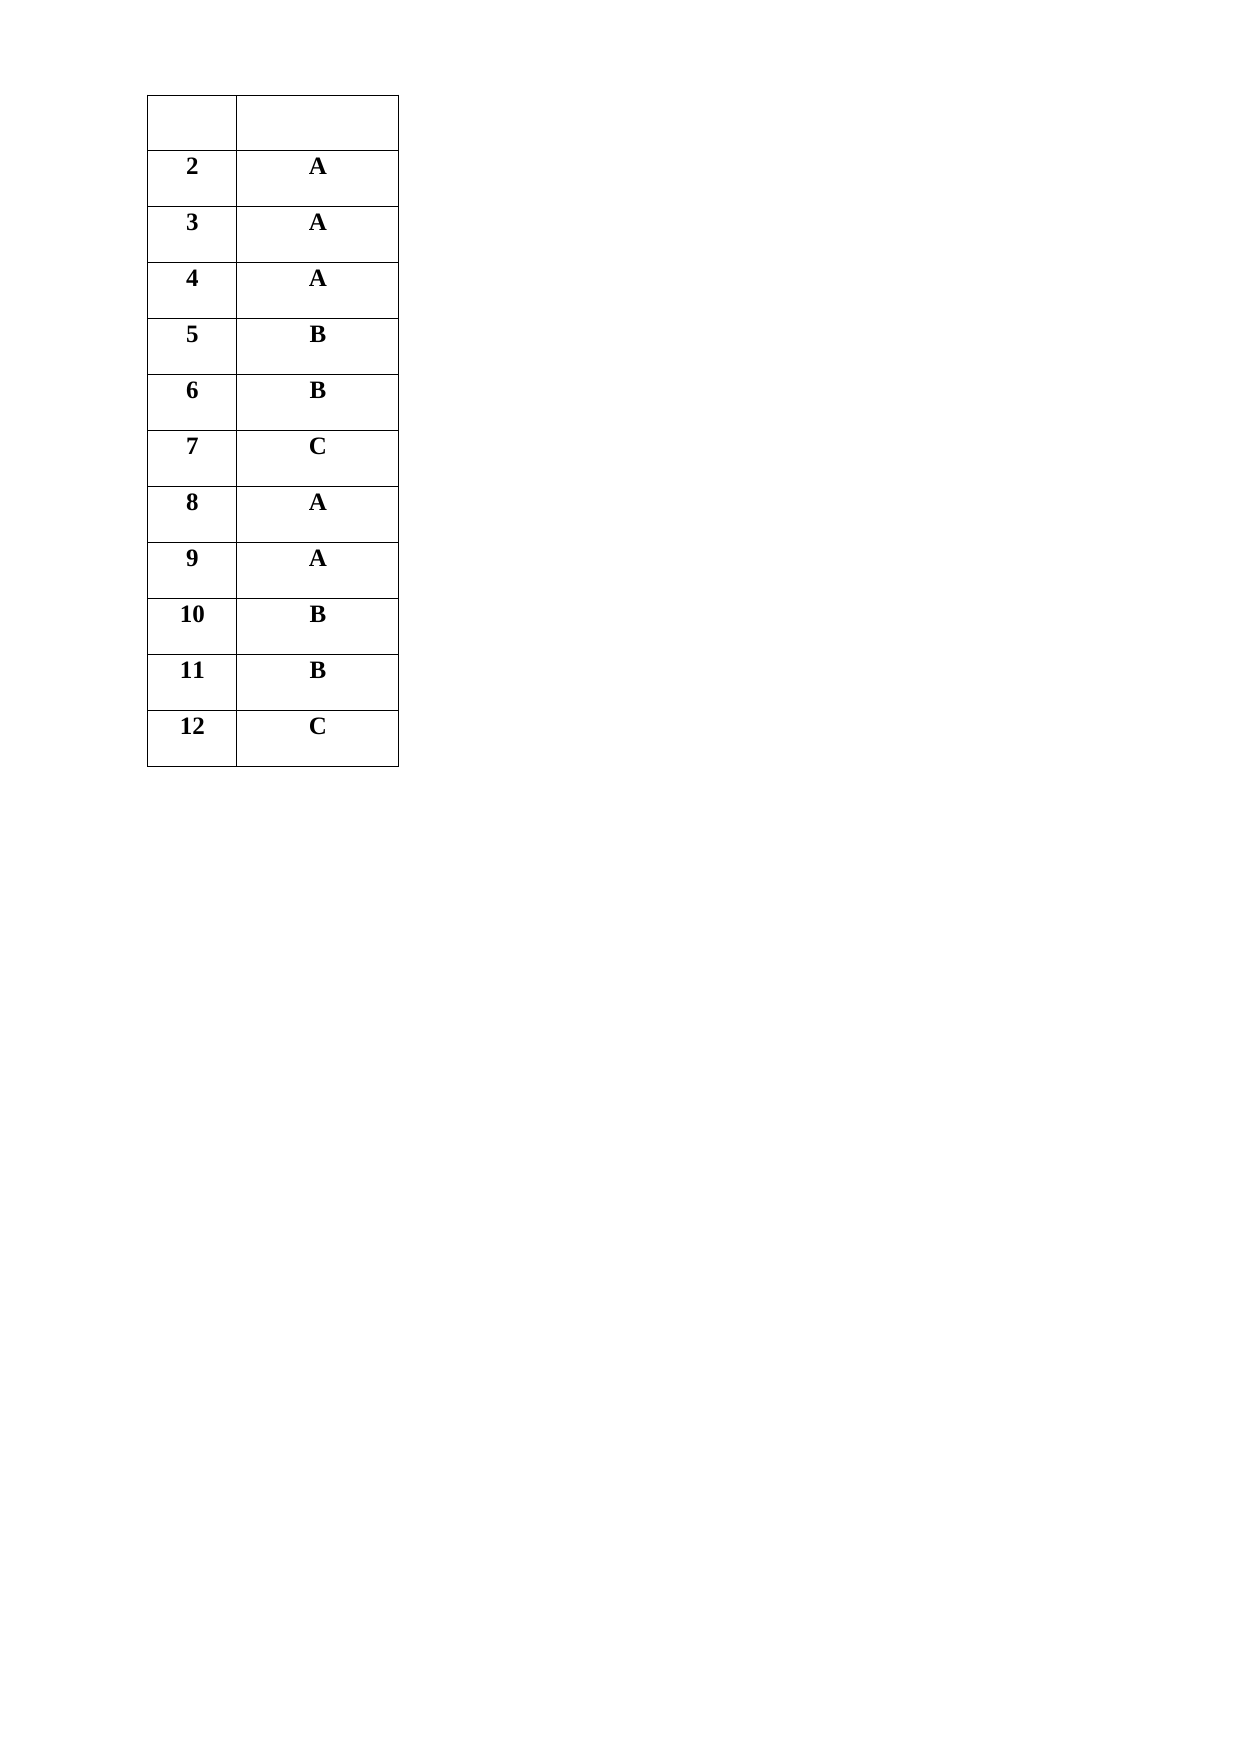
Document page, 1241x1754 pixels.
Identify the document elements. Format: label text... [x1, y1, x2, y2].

table_cell A [237, 487, 398, 542]
table_cell 2 [148, 151, 236, 206]
table_cell 7 [148, 431, 236, 486]
table_cell 9 [148, 543, 236, 598]
table_header B [237, 96, 398, 150]
table_cell C [237, 431, 398, 486]
table_cell 4 [148, 263, 236, 318]
table_cell A [237, 543, 398, 598]
table_cell 8 [148, 487, 236, 542]
table_cell B [237, 319, 398, 374]
table_cell 12 [148, 711, 236, 766]
table_cell B [237, 599, 398, 654]
table_cell 10 [148, 599, 236, 654]
table_cell 5 [148, 319, 236, 374]
table_cell B [237, 375, 398, 430]
table_cell A [237, 263, 398, 318]
table_header 1 [148, 96, 236, 150]
table_cell B [237, 655, 398, 710]
table_cell A [237, 207, 398, 262]
table_cell 3 [148, 207, 236, 262]
table_cell C [237, 711, 398, 766]
table_cell 11 [148, 655, 236, 710]
table_cell 6 [148, 375, 236, 430]
table_cell A [237, 151, 398, 206]
